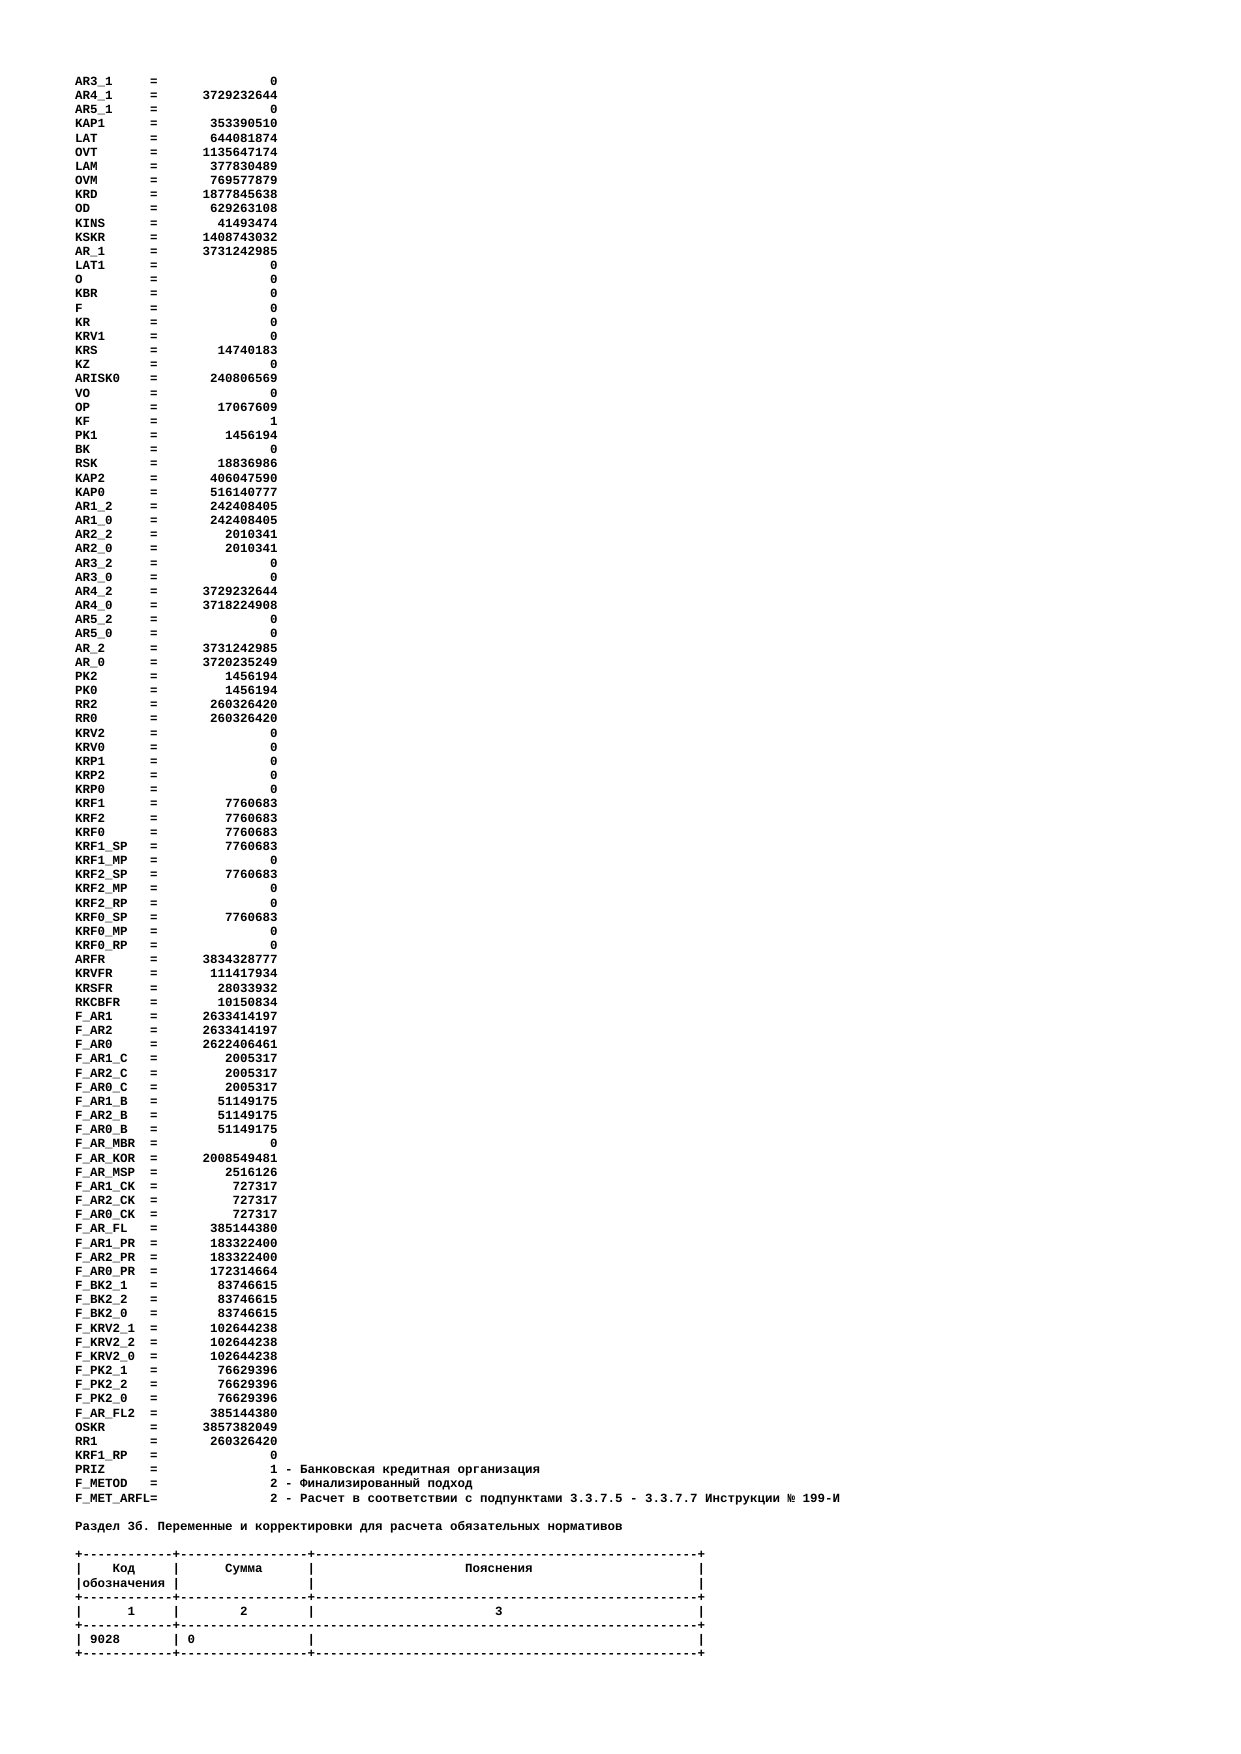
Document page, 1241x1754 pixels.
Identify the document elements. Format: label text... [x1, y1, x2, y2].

text F_AR_KOR = 2008549481 [75, 1152, 1165, 1166]
text F_AR2_PR = 183322400 [75, 1251, 1165, 1265]
text F_AR0_B = 51149175 [75, 1123, 1165, 1137]
text LAT1 = 0 [75, 259, 1165, 273]
text AR_0 = 3720235249 [75, 656, 1165, 670]
text F_AR1_C = 2005317 [75, 1052, 1165, 1067]
text F_PK2_0 = 76629396 [75, 1392, 1165, 1407]
text KRVFR = 111417934 [75, 967, 1165, 982]
text KRF1_SP = 7760683 [75, 840, 1165, 854]
text ARFR = 3834328777 [75, 953, 1165, 967]
text BK = 0 [75, 443, 1165, 457]
text KZ = 0 [75, 358, 1165, 372]
text OP = 17067609 [75, 401, 1165, 415]
text KRSFR = 28033932 [75, 982, 1165, 996]
text AR2_0 = 2010341 [75, 542, 1165, 557]
text | 9028 | 0 | | [75, 1633, 1165, 1647]
text KF = 1 [75, 415, 1165, 429]
text | 1 | 2 | 3 | [75, 1605, 1165, 1619]
text F_AR_FL2 = 385144380 [75, 1407, 1165, 1421]
text KRV1 = 0 [75, 330, 1165, 344]
text LAT = 644081874 [75, 132, 1165, 146]
text AR4_1 = 3729232644 [75, 89, 1165, 103]
text F_AR1_B = 51149175 [75, 1095, 1165, 1109]
text KRF2 = 7760683 [75, 812, 1165, 826]
text F_PK2_2 = 76629396 [75, 1378, 1165, 1392]
text F_AR2 = 2633414197 [75, 1024, 1165, 1038]
text KRF0_MP = 0 [75, 925, 1165, 939]
text RR2 = 260326420 [75, 698, 1165, 712]
text +------------+-----------------+---------------------------------------------------+ [75, 1548, 1165, 1562]
text AR3_2 = 0 [75, 557, 1165, 571]
text AR3_0 = 0 [75, 571, 1165, 585]
text F_AR1_CK = 727317 [75, 1180, 1165, 1194]
text PK1 = 1456194 [75, 429, 1165, 443]
text KRF0_SP = 7760683 [75, 911, 1165, 925]
text AR_1 = 3731242985 [75, 245, 1165, 259]
text +------------+---------------------------------------------------------------------+ [75, 1619, 1165, 1633]
text KINS = 41493474 [75, 217, 1165, 231]
text F_AR1 = 2633414197 [75, 1010, 1165, 1024]
text RKCBFR = 10150834 [75, 996, 1165, 1010]
text KRF1_MP = 0 [75, 854, 1165, 868]
text KRV0 = 0 [75, 741, 1165, 755]
text VO = 0 [75, 387, 1165, 401]
text F_KRV2_1 = 102644238 [75, 1322, 1165, 1336]
text F_AR1_PR = 183322400 [75, 1237, 1165, 1251]
text KRP2 = 0 [75, 769, 1165, 783]
text AR2_2 = 2010341 [75, 528, 1165, 542]
text OD = 629263108 [75, 202, 1165, 217]
text OSKR = 3857382049 [75, 1421, 1165, 1435]
text PK0 = 1456194 [75, 684, 1165, 698]
text O = 0 [75, 273, 1165, 287]
text KRF0_RP = 0 [75, 939, 1165, 953]
text F = 0 [75, 302, 1165, 316]
text KAP2 = 406047590 [75, 472, 1165, 486]
text KRF1_RP = 0 [75, 1449, 1165, 1463]
text F_BK2_2 = 83746615 [75, 1293, 1165, 1307]
text OVT = 1135647174 [75, 146, 1165, 160]
text AR5_0 = 0 [75, 627, 1165, 642]
text F_AR0_PR = 172314664 [75, 1265, 1165, 1279]
text F_METOD = 2 - Финализированный подход [75, 1477, 1165, 1492]
text KRF2_MP = 0 [75, 882, 1165, 897]
text KAP1 = 353390510 [75, 117, 1165, 132]
text F_MET_ARFL= 2 - Расчет в соответствии с подпунктами 3.3.7.5 - 3.3.7.7 Инструкции № 199-И [75, 1492, 1165, 1506]
text AR5_1 = 0 [75, 103, 1165, 117]
text OVM = 769577879 [75, 174, 1165, 188]
text KAP0 = 516140777 [75, 486, 1165, 500]
text F_PK2_1 = 76629396 [75, 1364, 1165, 1378]
text ARISK0 = 240806569 [75, 372, 1165, 387]
text AR5_2 = 0 [75, 613, 1165, 627]
text KSKR = 1408743032 [75, 231, 1165, 245]
text KRF2_RP = 0 [75, 897, 1165, 911]
text KRF1 = 7760683 [75, 797, 1165, 812]
text KBR = 0 [75, 287, 1165, 302]
text F_AR2_C = 2005317 [75, 1067, 1165, 1081]
text KRV2 = 0 [75, 727, 1165, 741]
text F_AR_FL = 385144380 [75, 1222, 1165, 1237]
text F_AR2_B = 51149175 [75, 1109, 1165, 1123]
text | Код | Сумма | Пояснения | [75, 1562, 1165, 1577]
text F_KRV2_2 = 102644238 [75, 1336, 1165, 1350]
text KRS = 14740183 [75, 344, 1165, 358]
text KRP1 = 0 [75, 755, 1165, 769]
text KRP0 = 0 [75, 783, 1165, 797]
text F_AR0_CK = 727317 [75, 1208, 1165, 1222]
text LAM = 377830489 [75, 160, 1165, 174]
text +------------+-----------------+---------------------------------------------------+ [75, 1647, 1165, 1662]
text RSK = 18836986 [75, 457, 1165, 472]
text KRF2_SP = 7760683 [75, 868, 1165, 882]
text |обозначения | | | [75, 1577, 1165, 1591]
text RR0 = 260326420 [75, 712, 1165, 727]
text F_BK2_1 = 83746615 [75, 1279, 1165, 1293]
text F_AR_MBR = 0 [75, 1137, 1165, 1152]
text AR3_1 = 0 [75, 75, 1165, 89]
text F_AR0_C = 2005317 [75, 1081, 1165, 1095]
text F_AR2_CK = 727317 [75, 1194, 1165, 1208]
text AR4_0 = 3718224908 [75, 599, 1165, 613]
text KR = 0 [75, 316, 1165, 330]
text KRF0 = 7760683 [75, 826, 1165, 840]
text PRIZ = 1 - Банковская кредитная организация [75, 1463, 1165, 1477]
text AR1_2 = 242408405 [75, 500, 1165, 514]
text F_AR0 = 2622406461 [75, 1038, 1165, 1052]
text AR1_0 = 242408405 [75, 514, 1165, 528]
text F_KRV2_0 = 102644238 [75, 1350, 1165, 1364]
text F_BK2_0 = 83746615 [75, 1307, 1165, 1322]
text AR4_2 = 3729232644 [75, 585, 1165, 599]
text +------------+-----------------+---------------------------------------------------+ [75, 1591, 1165, 1605]
text AR_2 = 3731242985 [75, 642, 1165, 656]
text PK2 = 1456194 [75, 670, 1165, 684]
text RR1 = 260326420 [75, 1435, 1165, 1449]
text KRD = 1877845638 [75, 188, 1165, 202]
text Раздел 3б. Переменные и корректировки для расчета обязательных нормативов [75, 1520, 1165, 1534]
text F_AR_MSP = 2516126 [75, 1166, 1165, 1180]
